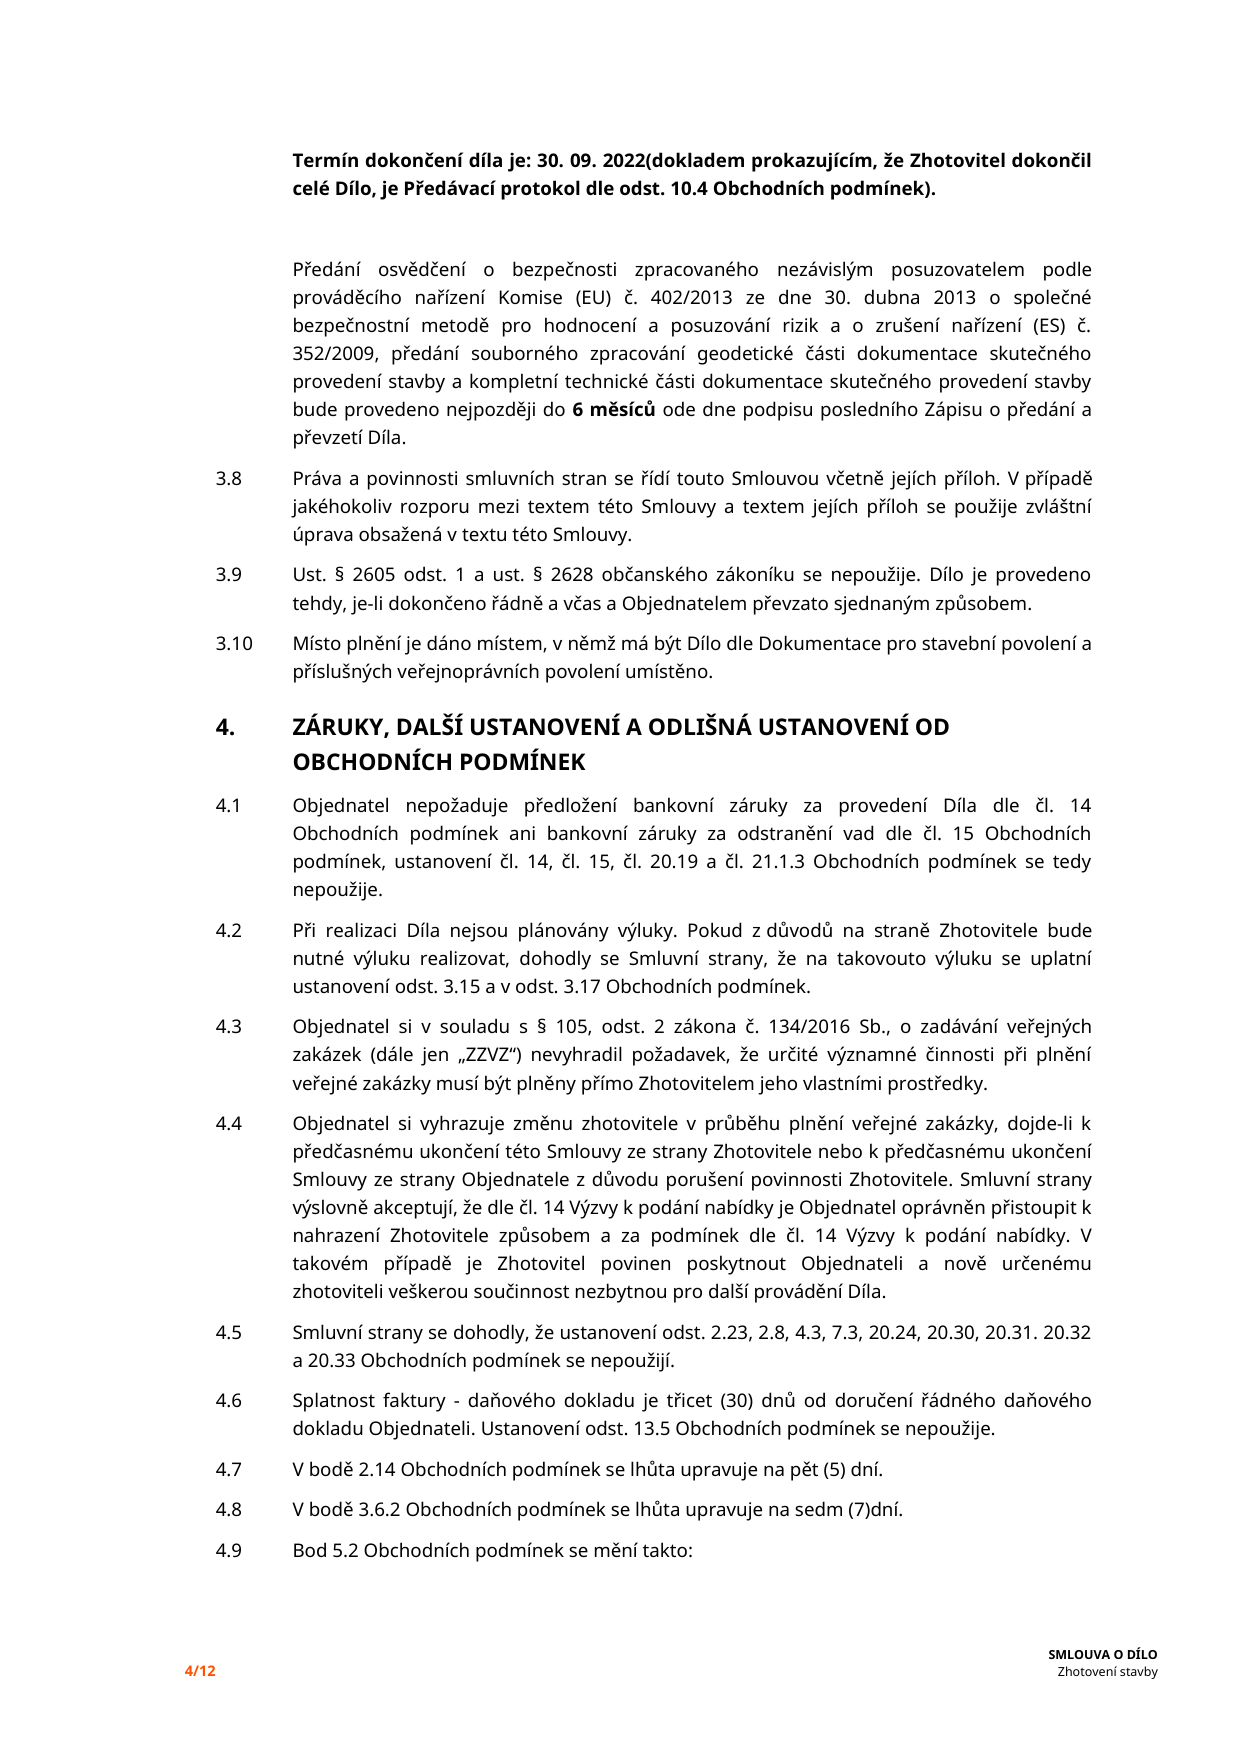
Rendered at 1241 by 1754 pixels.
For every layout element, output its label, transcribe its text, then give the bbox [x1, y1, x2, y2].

text Splatnost faktury - daňového dokladu je třicet (30) dnů od doručení řádného daňového dokladu Objednateli. Ustanovení odst. 13.5 Obchodních podmínek se nepoužije. [216, 1387, 1093, 1441]
text Objednatel si v souladu s § 105, odst. 2 zákona č. 134/2016 Sb., o zadávání veřejných zakázek (dále jen „ZZVZ“) nevyhradil požadavek, že určité významné činnosti při plnění veřejné zakázky musí být plněny přímo Zhotovitelem jeho vlastními prostředky. [216, 1014, 1093, 1095]
text Ust. § 2605 odst. 1 a ust. § 2628 občanského zákoníku se nepoužije. Dílo je provedeno tehdy, je-li dokončeno řádně a včas a Objednatelem převzato sjednaným způsobem. [216, 562, 1093, 615]
text Objednatel si vyhrazuje změnu zhotovitele v průběhu plnění veřejné zakázky, dojde-li k předčasnému ukončení této Smlouvy ze strany Zhotovitele nebo k předčasnému ukončení Smlouvy ze strany Objednatele z důvodu porušení povinnosti Zhotovitele. Smluvní strany výslovně akceptují, že dle čl. 14 Výzvy k podání nabídky je Objednatel oprávněn přistoupit k nahrazení Zhotovitele způsobem a za podmínek dle čl. 14 Výzvy k podání nabídky. V takovém případě je Zhotovitel povinen poskytnout Objednateli a nově určenému zhotoviteli veškerou součinnost nezbytnou pro další provádění Díla. [216, 1110, 1093, 1304]
text V bodě 2.14 Obchodních podmínek se lhůta upravuje na pět (5) dní. [216, 1456, 1093, 1482]
text Smluvní strany se dohodly, že ustanovení odst. 2.23, 2.8, 4.3, 7.3, 20.24, 20.30, 20.31. 20.32 a 20.33 Obchodních podmínek se nepoužijí. [216, 1319, 1093, 1372]
text V bodě 3.6.2 Obchodních podmínek se lhůta upravuje na sedm (7)dní. [216, 1497, 1093, 1522]
text Předání osvědčení o bezpečnosti zpracovaného nezávislým posuzovatelem podle prováděcího nařízení Komise (EU) č. 402/2013 ze dne 30. dubna 2013 o společné bezpečnostní metodě pro hodnocení a posuzování rizik a o zrušení nařízení (ES) č. 352/2009, předání souborného zpracování geodetické části dokumentace skutečného provedení stavby a kompletní technické části dokumentace skutečného provedení stavby bude provedeno nejpozději do 6 měsíců ode dne podpisu posledního Zápisu o předání a převzetí Díla. [292, 257, 1093, 450]
text ZÁRUKY, DALŠÍ USTANOVENÍ A ODLIŠNÁ USTANOVENÍ OD OBCHODNÍCH PODMÍNEK [216, 711, 1093, 777]
text Práva a povinnosti smluvních stran se řídí touto Smlouvou včetně jejích příloh. V případě jakéhokoliv rozporu mezi textem této Smlouvy a textem jejích příloh se použije zvláštní úprava obsažená v textu této Smlouvy. [216, 465, 1093, 547]
text Při realizaci Díla nejsou plánovány výluky. Pokud z důvodů na straně Zhotovitele bude nutné výluku realizovat, dohodly se Smluvní strany, že na takovouto výluku se uplatní ustanovení odst. 3.15 a v odst. 3.17 Obchodních podmínek. [216, 917, 1093, 999]
text Objednatel nepožaduje předložení bankovní záruky za provedení Díla dle čl. 14 Obchodních podmínek ani bankovní záruky za odstranění vad dle čl. 15 Obchodních podmínek, ustanovení čl. 14, čl. 15, čl. 20.19 a čl. 21.1.3 Obchodních podmínek se tedy nepoužije. [216, 793, 1093, 902]
text Místo plnění je dáno místem, v němž má být Dílo dle Dokumentace pro stavební povolení a příslušných veřejnoprávních povolení umístěno. [216, 630, 1093, 684]
text Termín dokončení díla je: 30. 09. 2022(dokladem prokazujícím, že Zhotovitel dokončil celé Dílo, je Předávací protokol dle odst. 10.4 Obchodních podmínek). [292, 147, 1093, 201]
text Bod 5.2 Obchodních podmínek se mění takto: [216, 1537, 1093, 1563]
